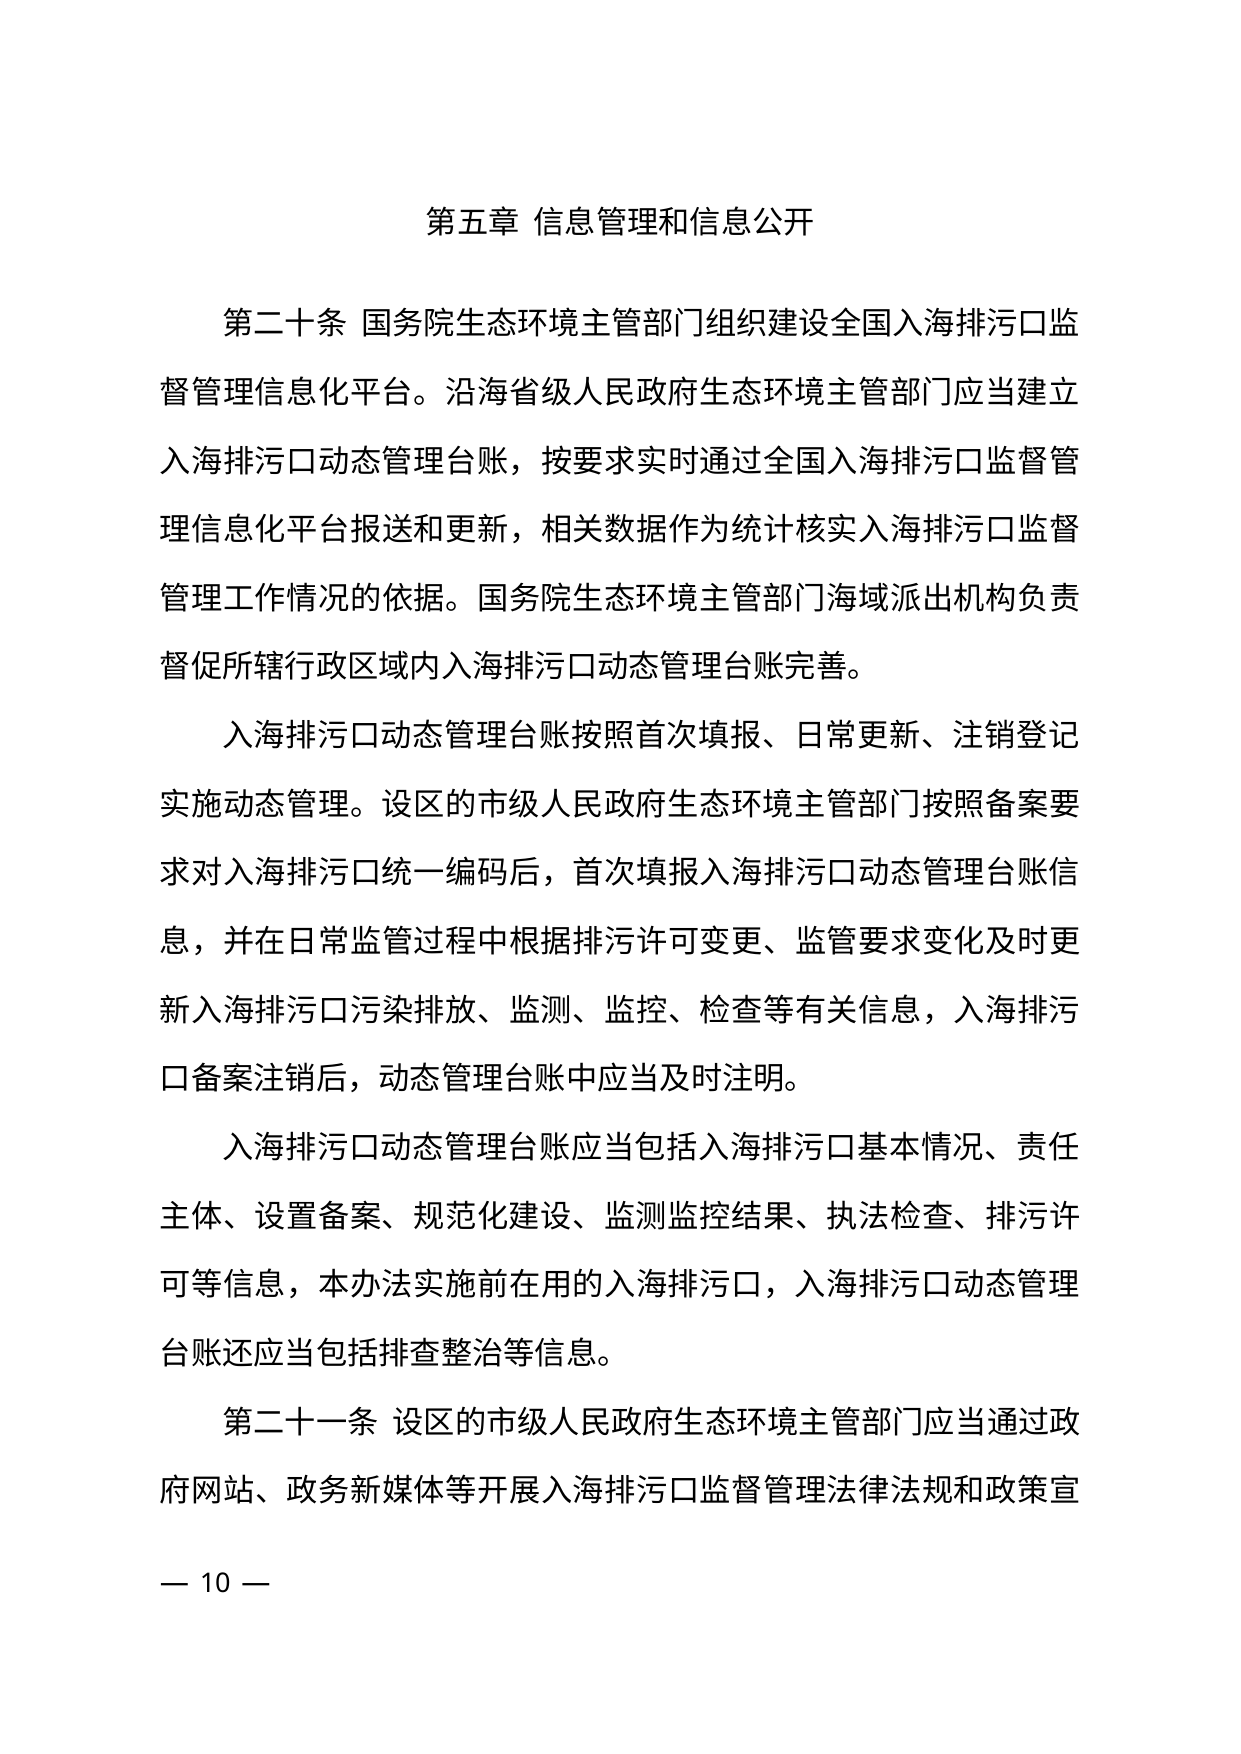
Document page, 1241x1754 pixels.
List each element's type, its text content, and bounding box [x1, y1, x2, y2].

text 第二十条 国务院生态环境主管部门组织建设全国入海排污口监督管理信息化平台。沿海省级人民政府生态环境主管部门应当建立入海排污口动态管理台账，按要求实时通过全国入海排污口监督管理信息化平台报送和更新，相关数据作为统计核实入海排污口监督管理工作情况的依据。国务院生态环境主管部门海域派出机构负责督促所辖行政区域内入海排污口动态管理台账完善。 [159, 298, 1081, 687]
text 入海排污口动态管理台账应当包括入海排污口基本情况、责任主体、设置备案、规范化建设、监测监控结果、执法检查、排污许可等信息，本办法实施前在用的入海排污口，入海排污口动态管理台账还应当包括排查整治等信息。 [159, 1122, 1081, 1373]
text 入海排污口动态管理台账按照首次填报、日常更新、注销登记实施动态管理。设区的市级人民政府生态环境主管部门按照备案要求对入海排污口统一编码后，首次填报入海排污口动态管理台账信息，并在日常监管过程中根据排污许可变更、监管要求变化及时更新入海排污口污染排放、监测、监控、检查等有关信息，入海排污口备案注销后，动态管理台账中应当及时注明。 [159, 710, 1081, 1099]
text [159, 1397, 1081, 1511]
text 第五章 信息管理和信息公开 [159, 197, 1081, 242]
